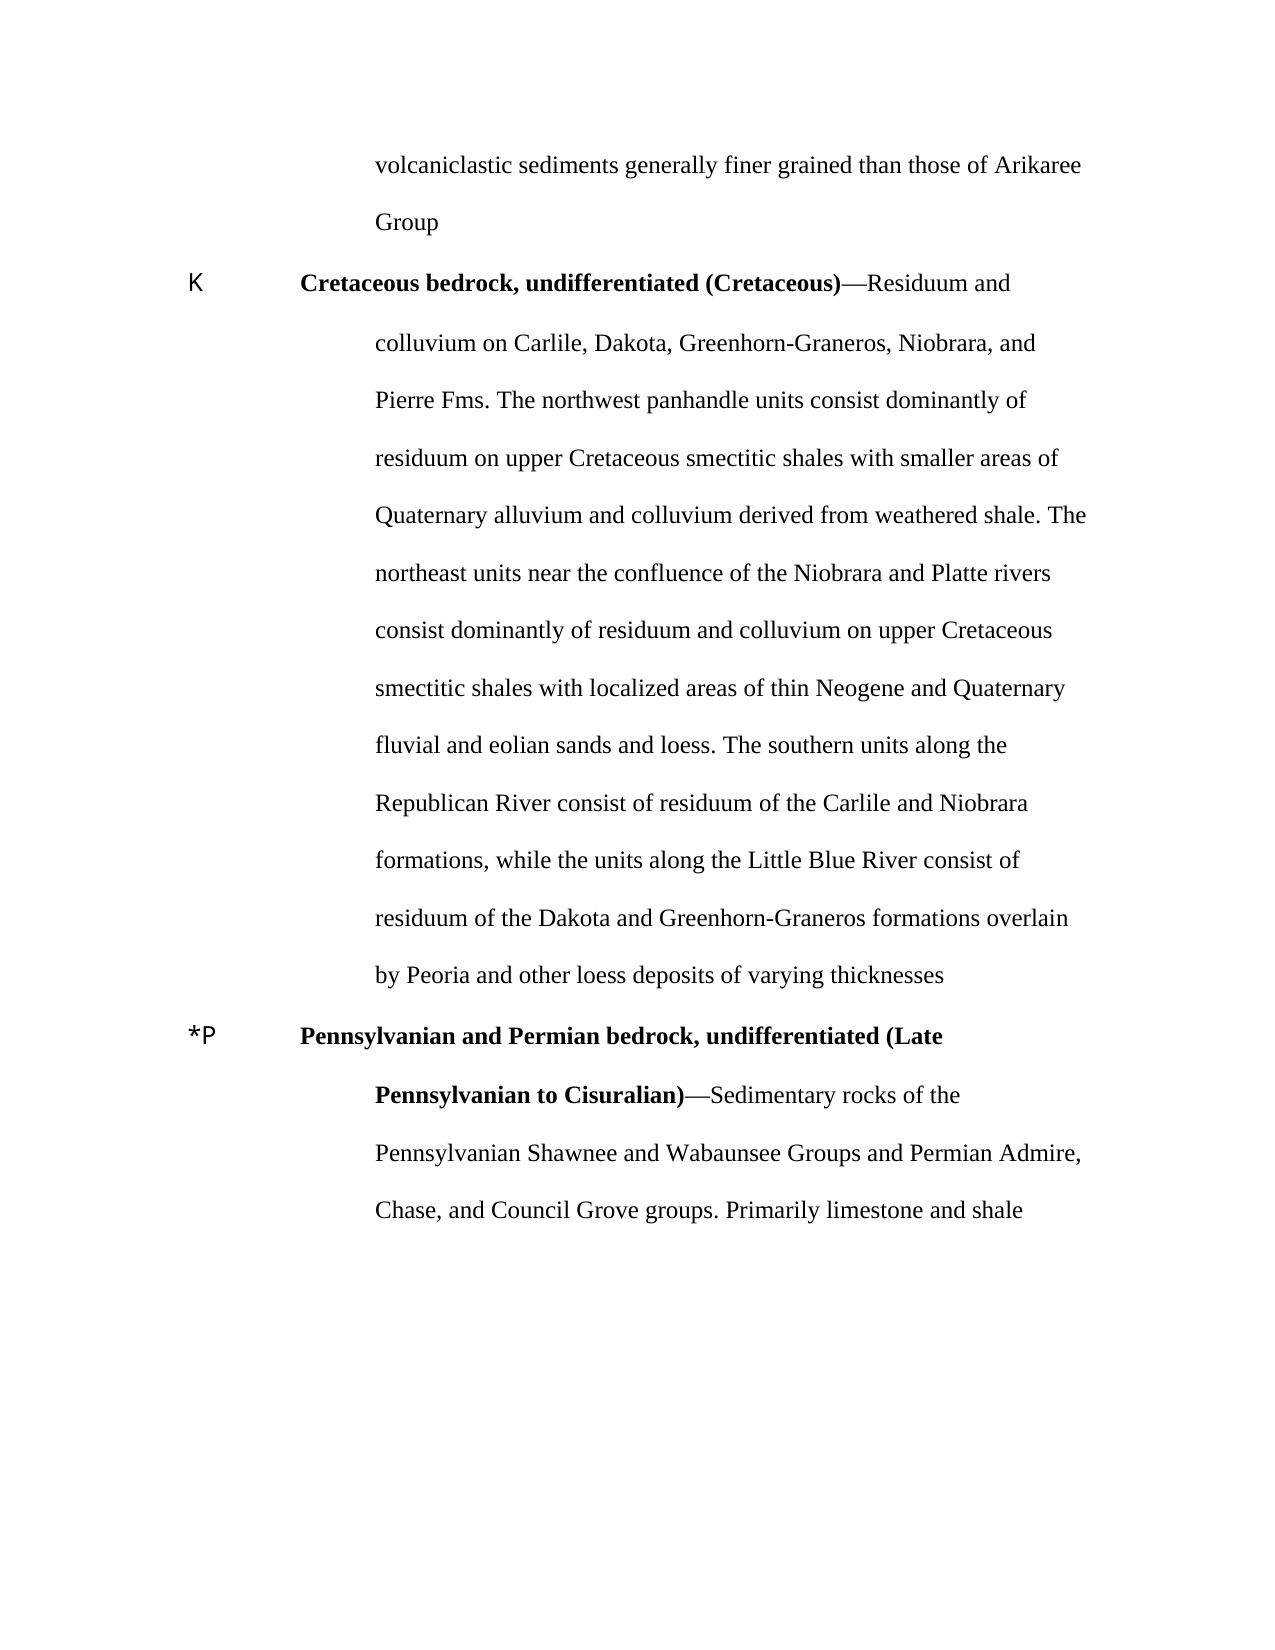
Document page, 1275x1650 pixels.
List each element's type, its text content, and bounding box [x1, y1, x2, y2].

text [187, 150, 1087, 236]
text K Cretaceous bedrock, undifferentiated (Cretaceous)—Residuum and colluvium on Carlile, Dakota, Greenhorn-Graneros, Niobrara, and Pierre Fms. The northwest panhandle units consist dominantly of residuum on upper Cretaceous smectitic shales with smaller areas of Quaternary alluvium and colluvium derived from weathered shale. The northeast units near the confluence of the Niobrara and Platte rivers consist dominantly of residuum and colluvium on upper Cretaceous smectitic shales with localized areas of thin Neogene and Quaternary fluvial and eolian sands and loess. The southern units along the Republican River consist of residuum of the Carlile and Niobrara formations, while the units along the Little Blue River consist of residuum of the Dakota and Greenhorn-Graneros formations overlain by Peoria and other loess deposits of varying thicknesses [187, 265, 1087, 989]
text *P Pennsylvanian and Permian bedrock, undifferentiated (Late Pennsylvanian to Cisuralian)—Sedimentary rocks of the Pennsylvanian Shawnee and Wabaunsee Groups and Permian Admire, Chase, and Council Grove groups. Primarily limestone and shale [187, 1018, 1087, 1224]
